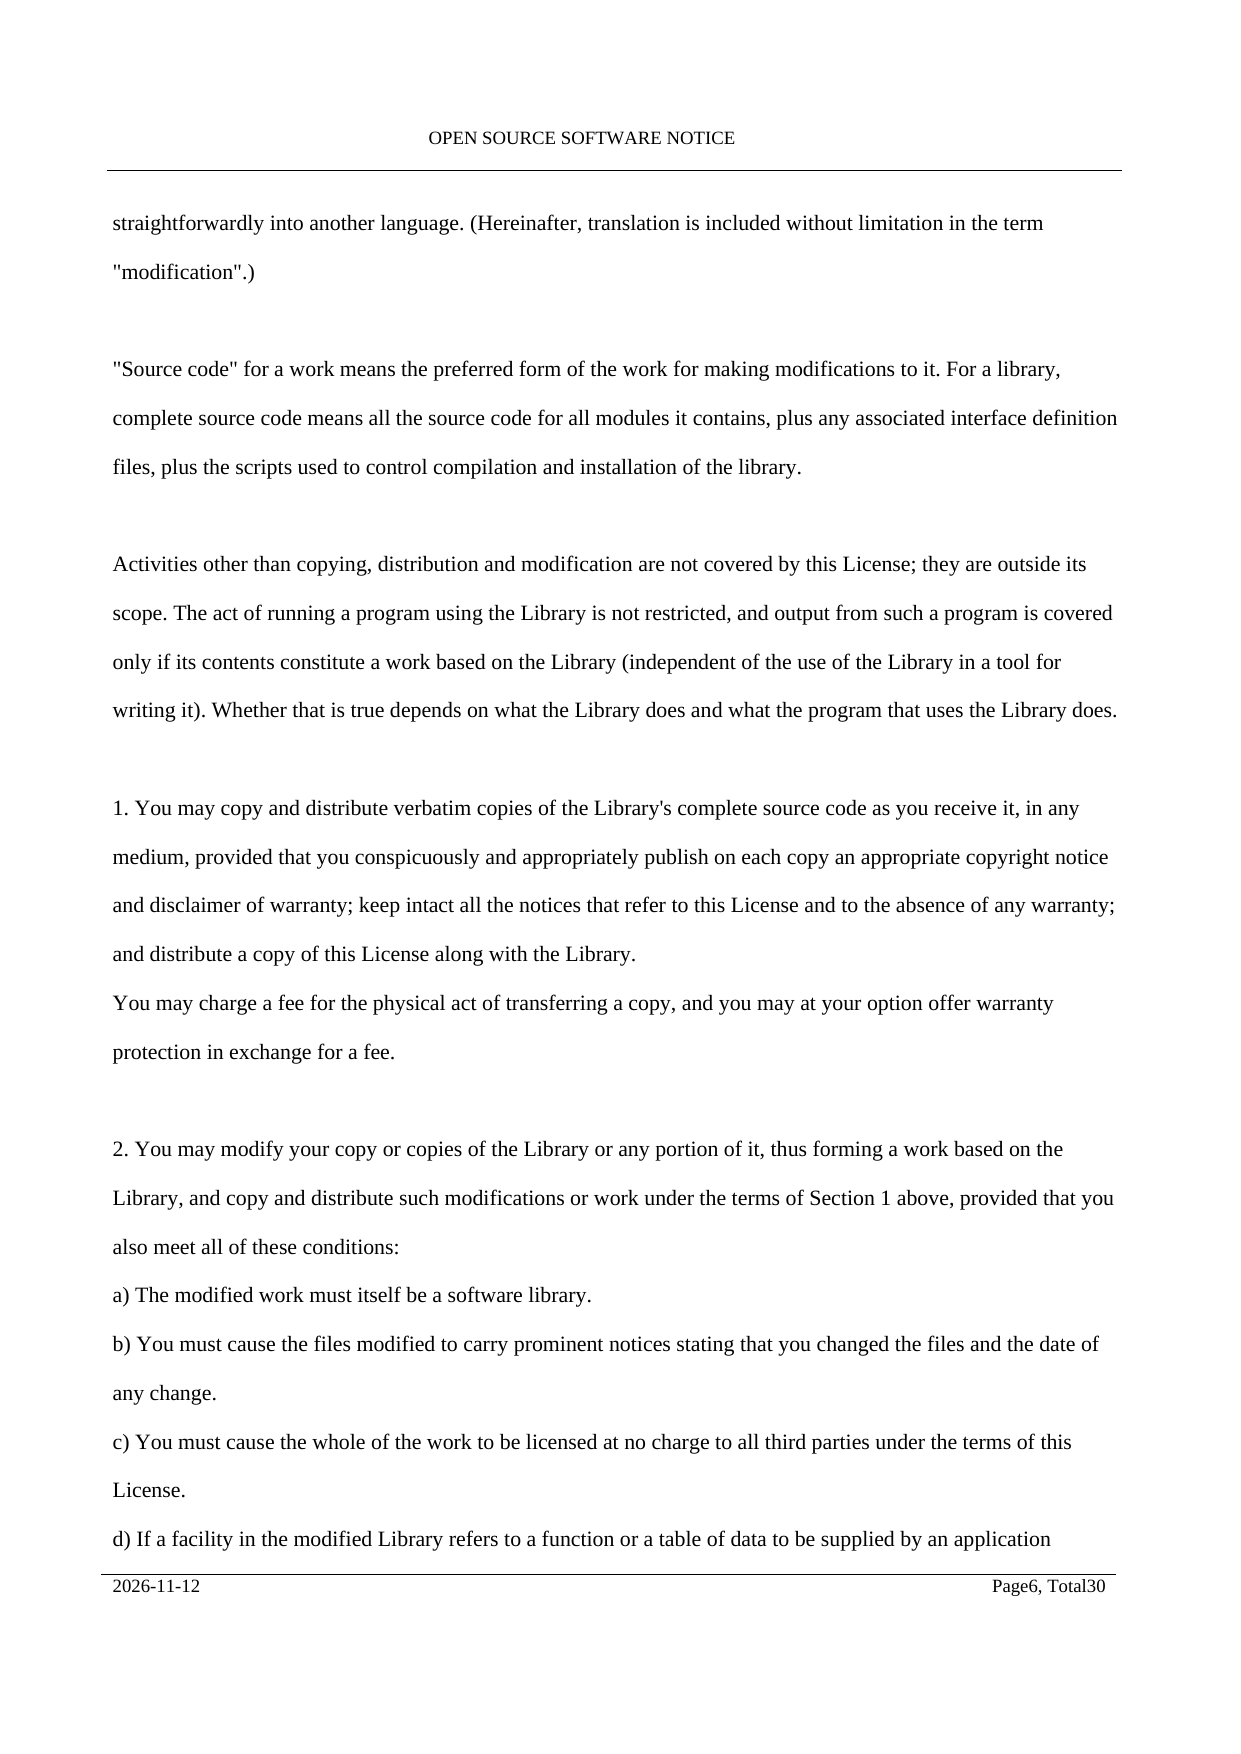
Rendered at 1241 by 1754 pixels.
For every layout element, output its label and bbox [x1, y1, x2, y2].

text [112, 206, 1128, 1555]
